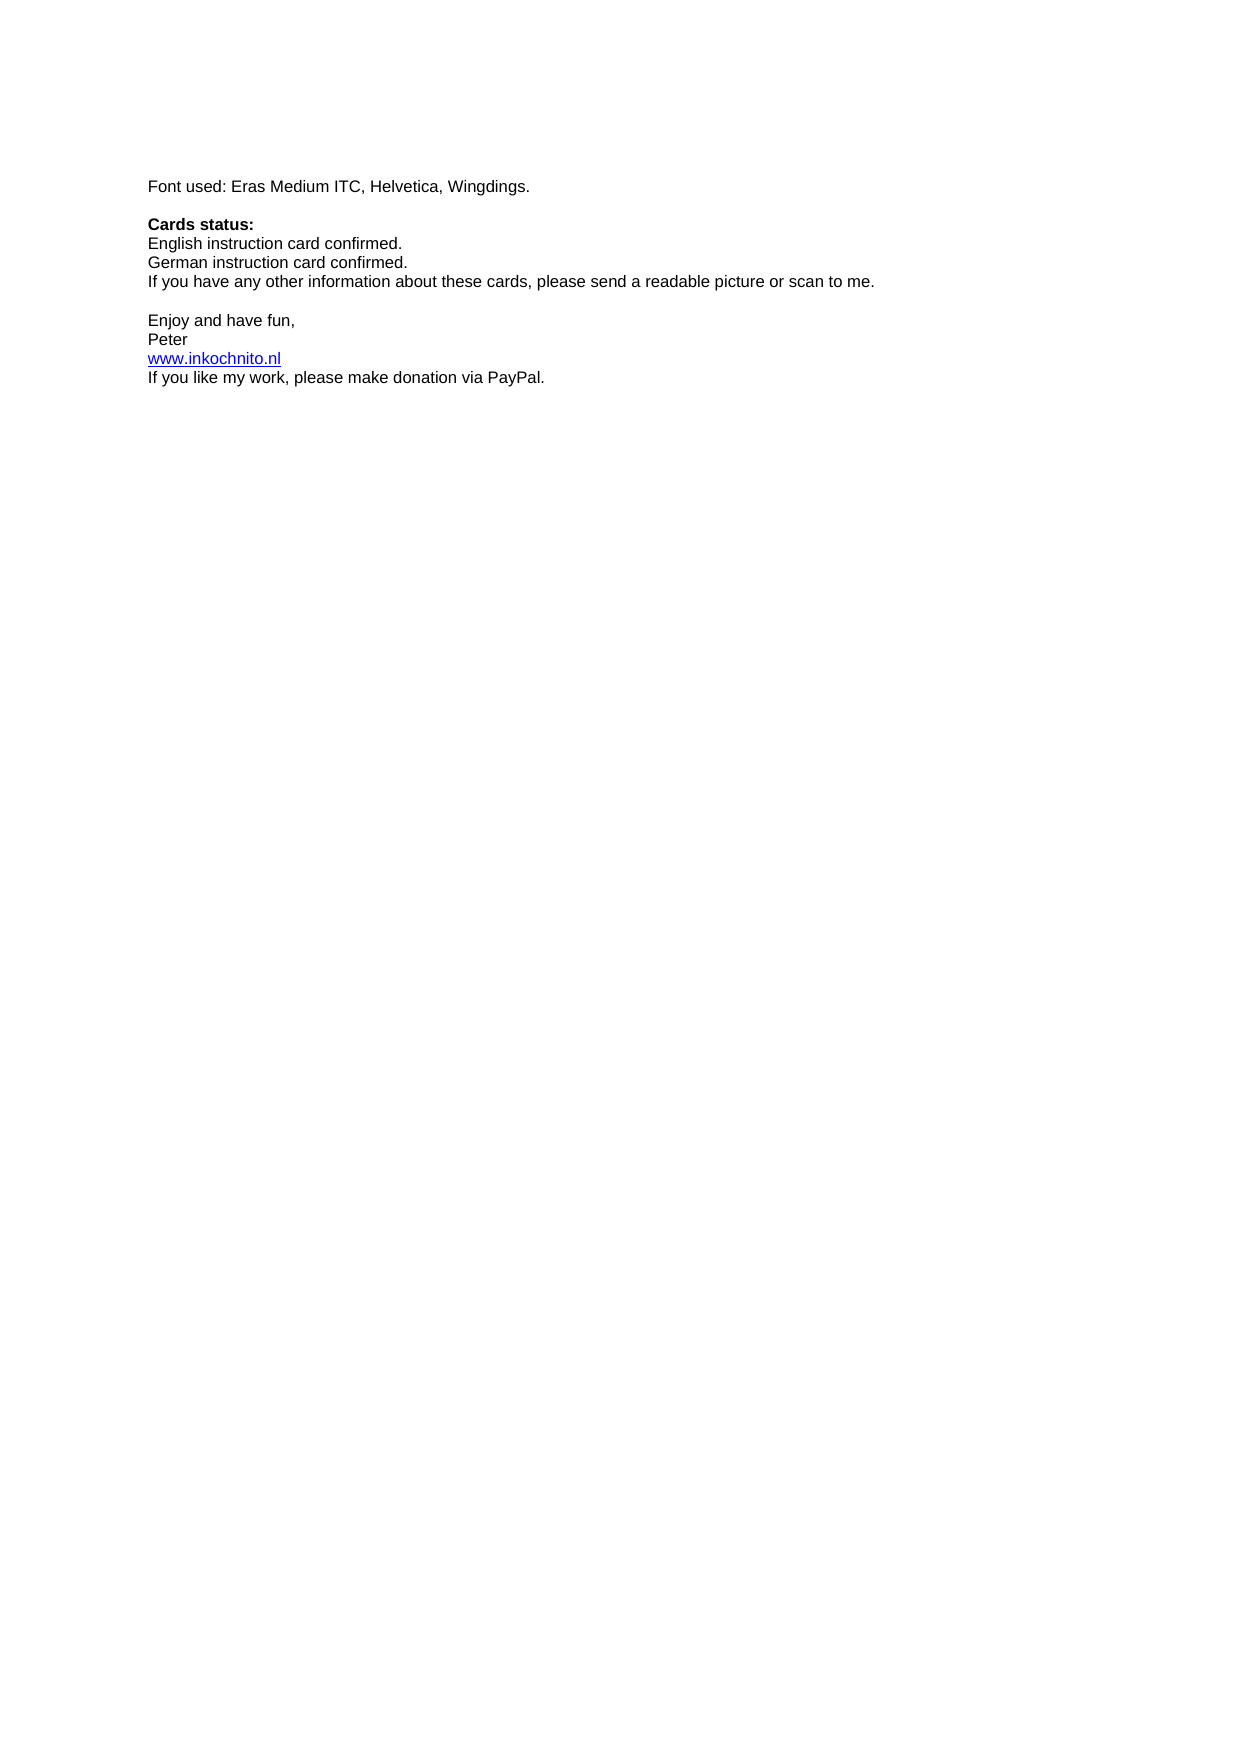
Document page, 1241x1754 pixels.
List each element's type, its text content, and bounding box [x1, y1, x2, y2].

text Font used: Eras Medium ITC, Helvetica, Wingdings. [148, 176, 1093, 196]
text Peter [148, 330, 1093, 349]
text Enjoy and have fun, [148, 311, 1093, 330]
text If you have any other information about these cards, please send a readable picture or scan to me. [148, 272, 1093, 291]
text www.inkochnito.nl [148, 349, 1093, 368]
text Cards status: [148, 215, 1093, 234]
text If you like my work, please make donation via PayPal. [148, 368, 1093, 387]
text German instruction card confirmed. [148, 253, 1093, 272]
text English instruction card confirmed. [148, 234, 1093, 253]
